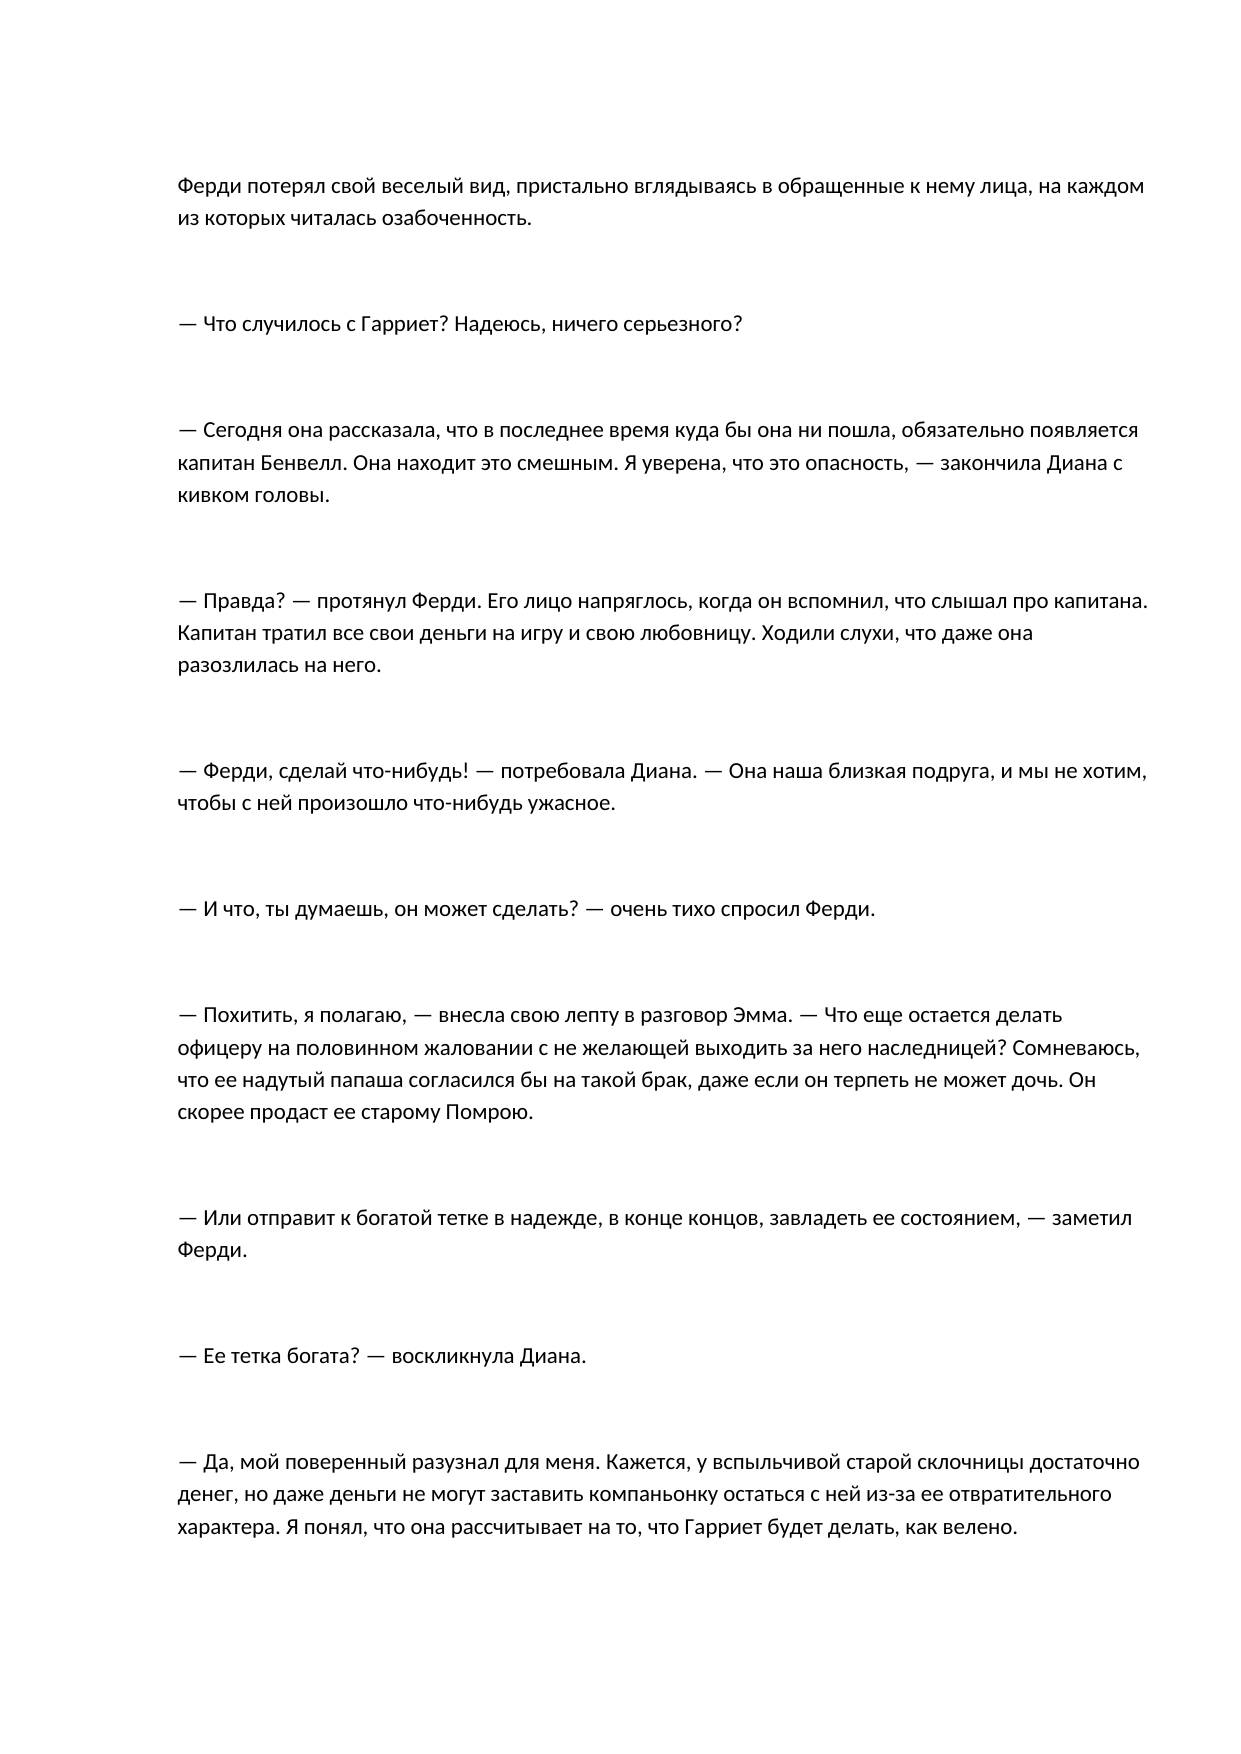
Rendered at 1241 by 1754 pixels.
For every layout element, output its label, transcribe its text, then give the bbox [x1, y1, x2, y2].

text — Ее тетка богата? — воскликнула Диана. [177, 1341, 1152, 1369]
text — Что случилось с Гарриет? Надеюсь, ничего серьезного? [177, 309, 1152, 337]
text Ферди потерял свой веселый вид, пристально вглядываясь в обращенные к нему лица, на каждом из которых читалась озабоченность. [177, 171, 1152, 231]
text — Ферди, сделай что-нибудь! — потребовала Диана. — Она наша близкая подруга, и мы не хотим, чтобы с ней произошло что-нибудь ужасное. [177, 756, 1152, 816]
text — Правда? — протянул Ферди. Его лицо напряглось, когда он вспомнил, что слышал про капитана. Капитан тратил все свои деньги на игру и свою любовницу. Ходили слухи, что даже она разозлилась на него. [177, 586, 1152, 678]
text — Да, мой поверенный разузнал для меня. Кажется, у вспыльчивой старой склочницы достаточно денег, но даже деньги не могут заставить компаньонку остаться с ней из-за ее отвратительного характера. Я понял, что она рассчитывает на то, что Гарриет будет делать, как велено. [177, 1447, 1152, 1540]
text — Или отправит к богатой тетке в надежде, в конце концов, завладеть ее состоянием, — заметил Ферди. [177, 1203, 1152, 1263]
text — Сегодня она рассказала, что в последнее время куда бы она ни пошла, обязательно появляется капитан Бенвелл. Она находит это смешным. Я уверена, что это опасность, — закончила Диана с кивком головы. [177, 415, 1152, 508]
text — И что, ты думаешь, он может сделать? — очень тихо спросил Ферди. [177, 894, 1152, 922]
text — Похитить, я полагаю, — внесла свою лепту в разговор Эмма. — Что еще остается делать офицеру на половинном жаловании с не желающей выходить за него наследницей? Сомневаюсь, что ее надутый папаша согласился бы на такой брак, даже если он терпеть не может дочь. Он скорее продаст ее старому Помрою. [177, 1001, 1152, 1125]
